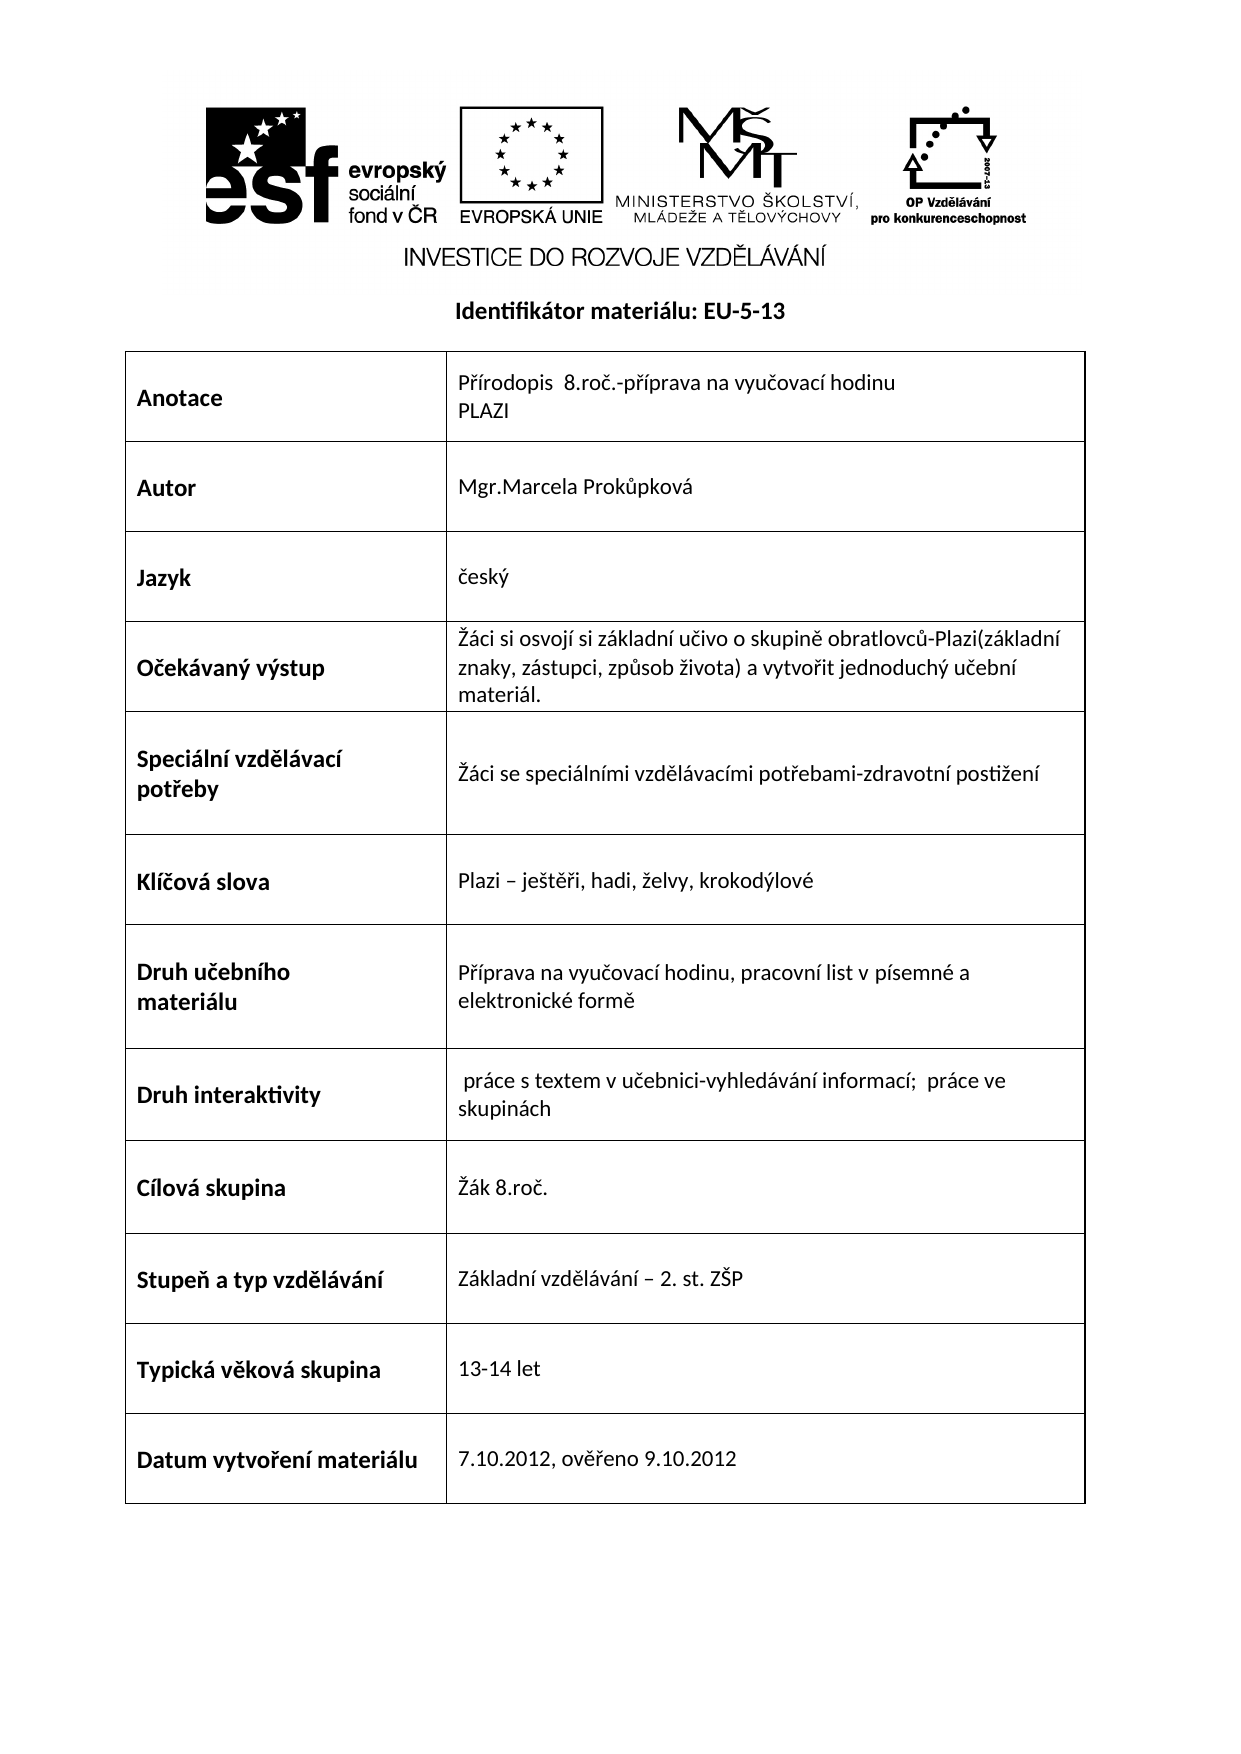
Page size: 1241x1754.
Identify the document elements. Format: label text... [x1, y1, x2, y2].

table_cell český [447, 532, 1084, 621]
table_header Přírodopis 8.roč.-příprava na vyučovací hodinu PLAZI [447, 352, 1084, 441]
table_cell Jazyk [126, 532, 446, 621]
table_cell Klíčová slova [126, 835, 446, 924]
table_cell Stupeň a typ vzdělávání [126, 1234, 446, 1323]
table_cell Typická věková skupina [126, 1324, 446, 1413]
table_cell Žáci se speciálními vzdělávacími potřebami-zdravotní postižení [447, 712, 1084, 834]
table_cell Cílová skupina [126, 1141, 446, 1233]
table_cell Druh učebního materiálu [126, 925, 446, 1047]
table_cell Žáci si osvojí si základní učivo o skupině obratlovců-Plazi(základní znaky, zástupci, způsob života) a vytvořit jednoduchý učební materiál. [447, 622, 1084, 711]
table_header Anotace [126, 352, 446, 441]
table_cell práce s textem v učebnici-vyhledávání informací; práce ve skupinách [447, 1049, 1084, 1140]
table_cell Datum vytvoření materiálu [126, 1414, 446, 1503]
picture [162, 70, 1082, 295]
table_cell Základní vzdělávání – 2. st. ZŠP [447, 1234, 1084, 1323]
table_cell 7.10.2012, ověřeno 9.10.2012 [447, 1414, 1084, 1503]
table_cell Očekávaný výstup [126, 622, 446, 711]
table_cell Žák 8.roč. [447, 1141, 1084, 1233]
table_cell Autor [126, 442, 446, 531]
table_cell Plazi – ještěři, hadi, želvy, krokodýlové [447, 835, 1084, 924]
table_cell 13-14 let [447, 1324, 1084, 1413]
table_cell Příprava na vyučovací hodinu, pracovní list v písemné a elektronické formě [447, 925, 1084, 1047]
table_cell Speciální vzdělávací potřeby [126, 712, 446, 834]
text Identifikátor materiálu: EU-5-13 [148, 148, 1093, 325]
table_cell Mgr.Marcela Prokůpková [447, 442, 1084, 531]
table_cell Druh interaktivity [126, 1049, 446, 1140]
